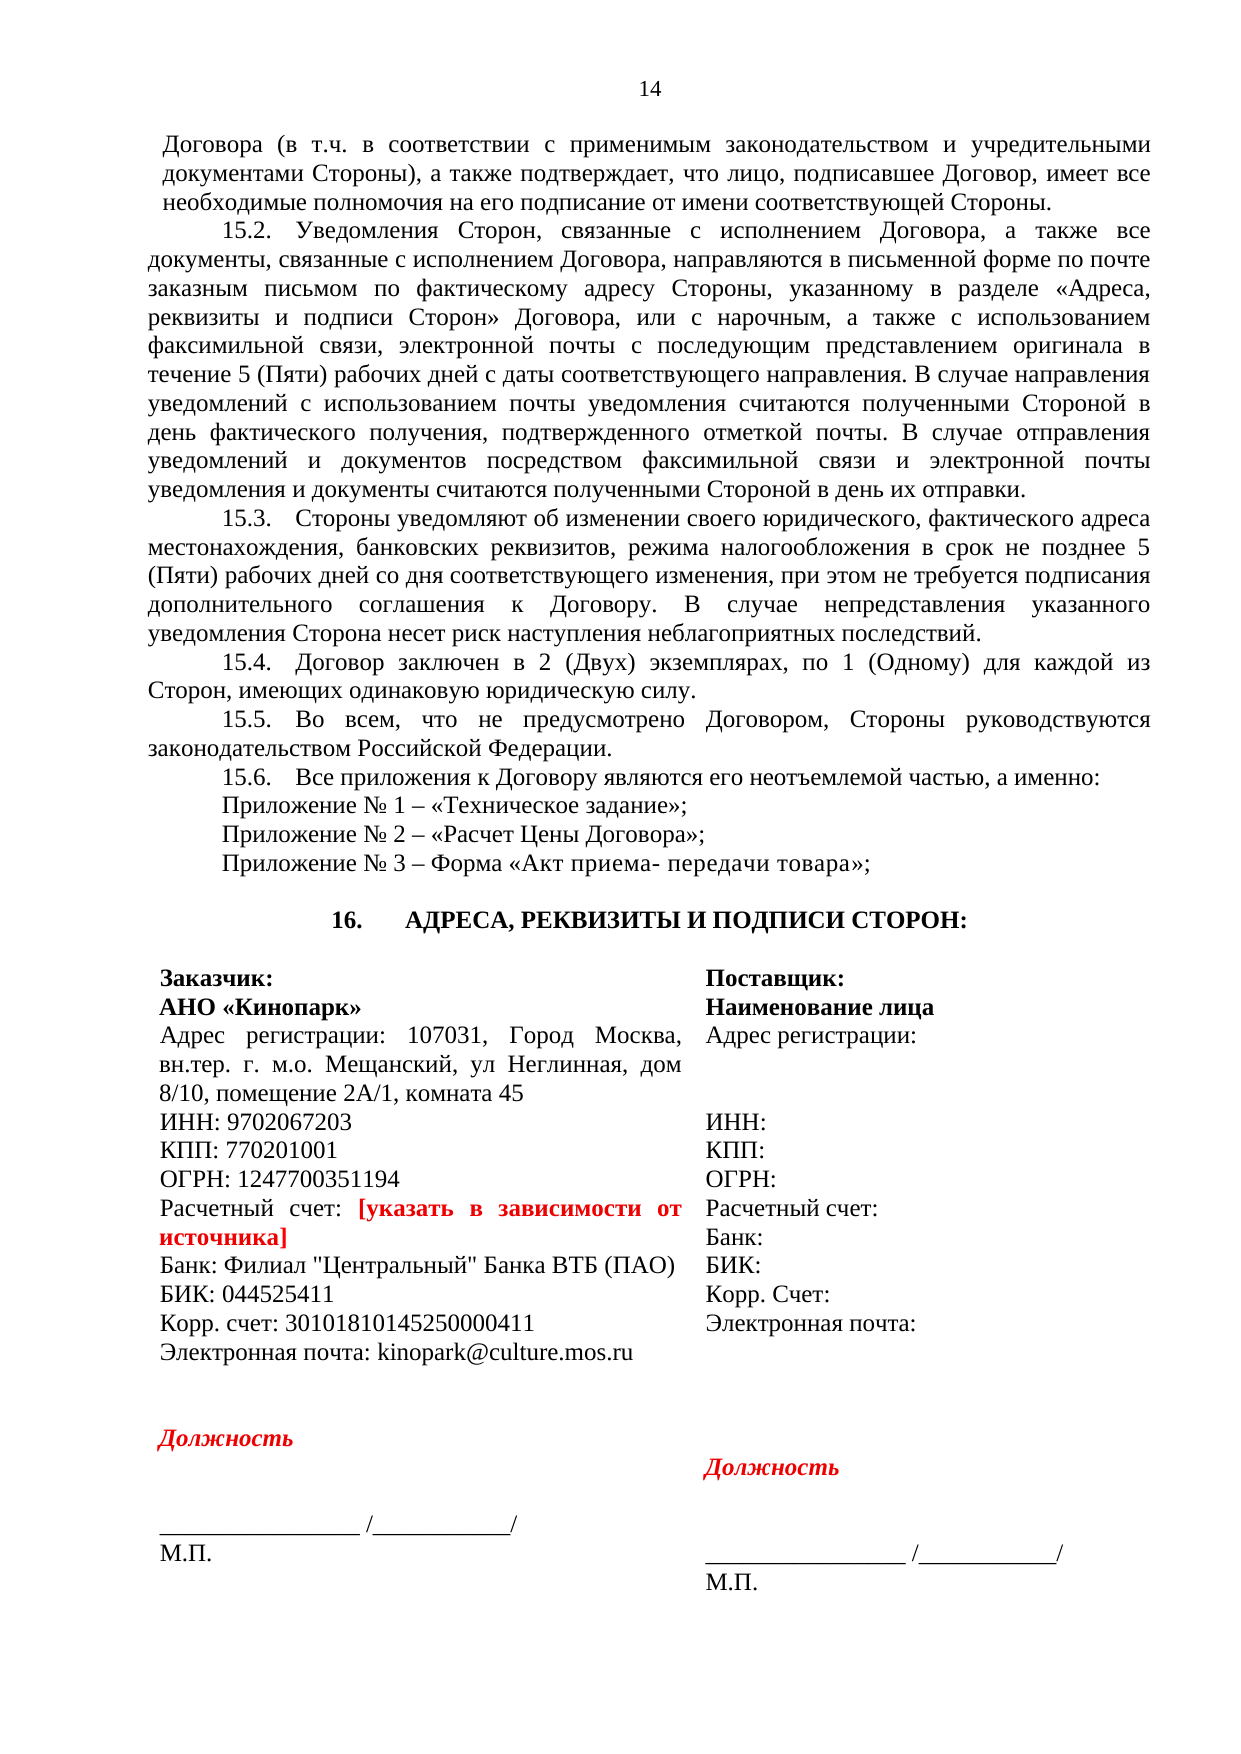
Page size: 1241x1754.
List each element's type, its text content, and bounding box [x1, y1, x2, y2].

list Уведомления Сторон, связанные с исполнением Договора, а также все документы, связанные с исполнением Договора, направляются в письменной форме по почте заказным письмом по фактическому адресу Стороны, указанному в разделе «Адреса, реквизиты и подписи Сторон» Договора, или с нарочным, а также с использованием факсимильной связи, электронной почты с последующим представлением оригинала в течение 5 (Пяти) рабочих дней с даты соответствующего направления. В случае направления уведомлений с использованием почты уведомления считаются полученными Стороной в день фактического получения, подтвержденного отметкой почты. В случае отправления уведомлений и документов посредством факсимильной связи и электронной почты уведомления и документы считаются полученными Стороной в день их отправки. [148, 216, 1152, 503]
text Приложение № 3 – Форма «Акт приема- передачи товара»; [148, 848, 1152, 877]
table_header Поставщик: Наименование лица Адрес регистрации: ИНН: КПП: ОГРН: Расчетный счет: Банк: БИК: Корр. Счет: Электронная почта: Должность ________________ /___________/ М.П. [694, 963, 1225, 1596]
list Во всем, что не предусмотрено Договором, Стороны руководствуются законодательством Российской Федерации. [148, 704, 1152, 762]
text Приложение № 2 – «Расчет Цены Договора»; [148, 819, 1152, 848]
table_header Заказчик: АНО «Кинопарк» Адрес регистрации: 107031, Город Москва, вн.тер. г. м.о. Мещанский, ул Неглинная, дом 8/10, помещение 2А/1, комната 45 ИНН: 9702067203 КПП: 770201001 ОГРН: 1247700351194 Расчетный счет: [указать в зависимости от источника] Банк: Филиал "Центральный" Банка ВТБ (ПАО) БИК: 044525411 Корр. счет: 30101810145250000411 Электронная почта: kinopark@culture.mos.ru Должность ________________ /___________/ М.П. [148, 963, 693, 1596]
list Все приложения к Договору являются его неотъемлемой частью, а именно: [148, 762, 1152, 791]
text Приложение № 1 – «Техническое задание»; [148, 791, 1152, 819]
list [162, 129, 1152, 216]
list Договор заключен в 2 (Двух) экземплярах, по 1 (Одному) для каждой из Сторон, имеющих одинаковую юридическую силу. [148, 647, 1152, 704]
list АДРЕСА, РЕКВИЗИТЫ И ПОДПИСИ СТОРОН: [148, 906, 1152, 934]
list Стороны уведомляют об изменении своего юридического, фактического адреса местонахождения, банковских реквизитов, режима налогообложения в срок не позднее 5 (Пяти) рабочих дней со дня соответствующего изменения, при этом не требуется подписания дополнительного соглашения к Договору. В случае непредставления указанного уведомления Сторона несет риск наступления неблагоприятных последствий. [148, 503, 1152, 647]
